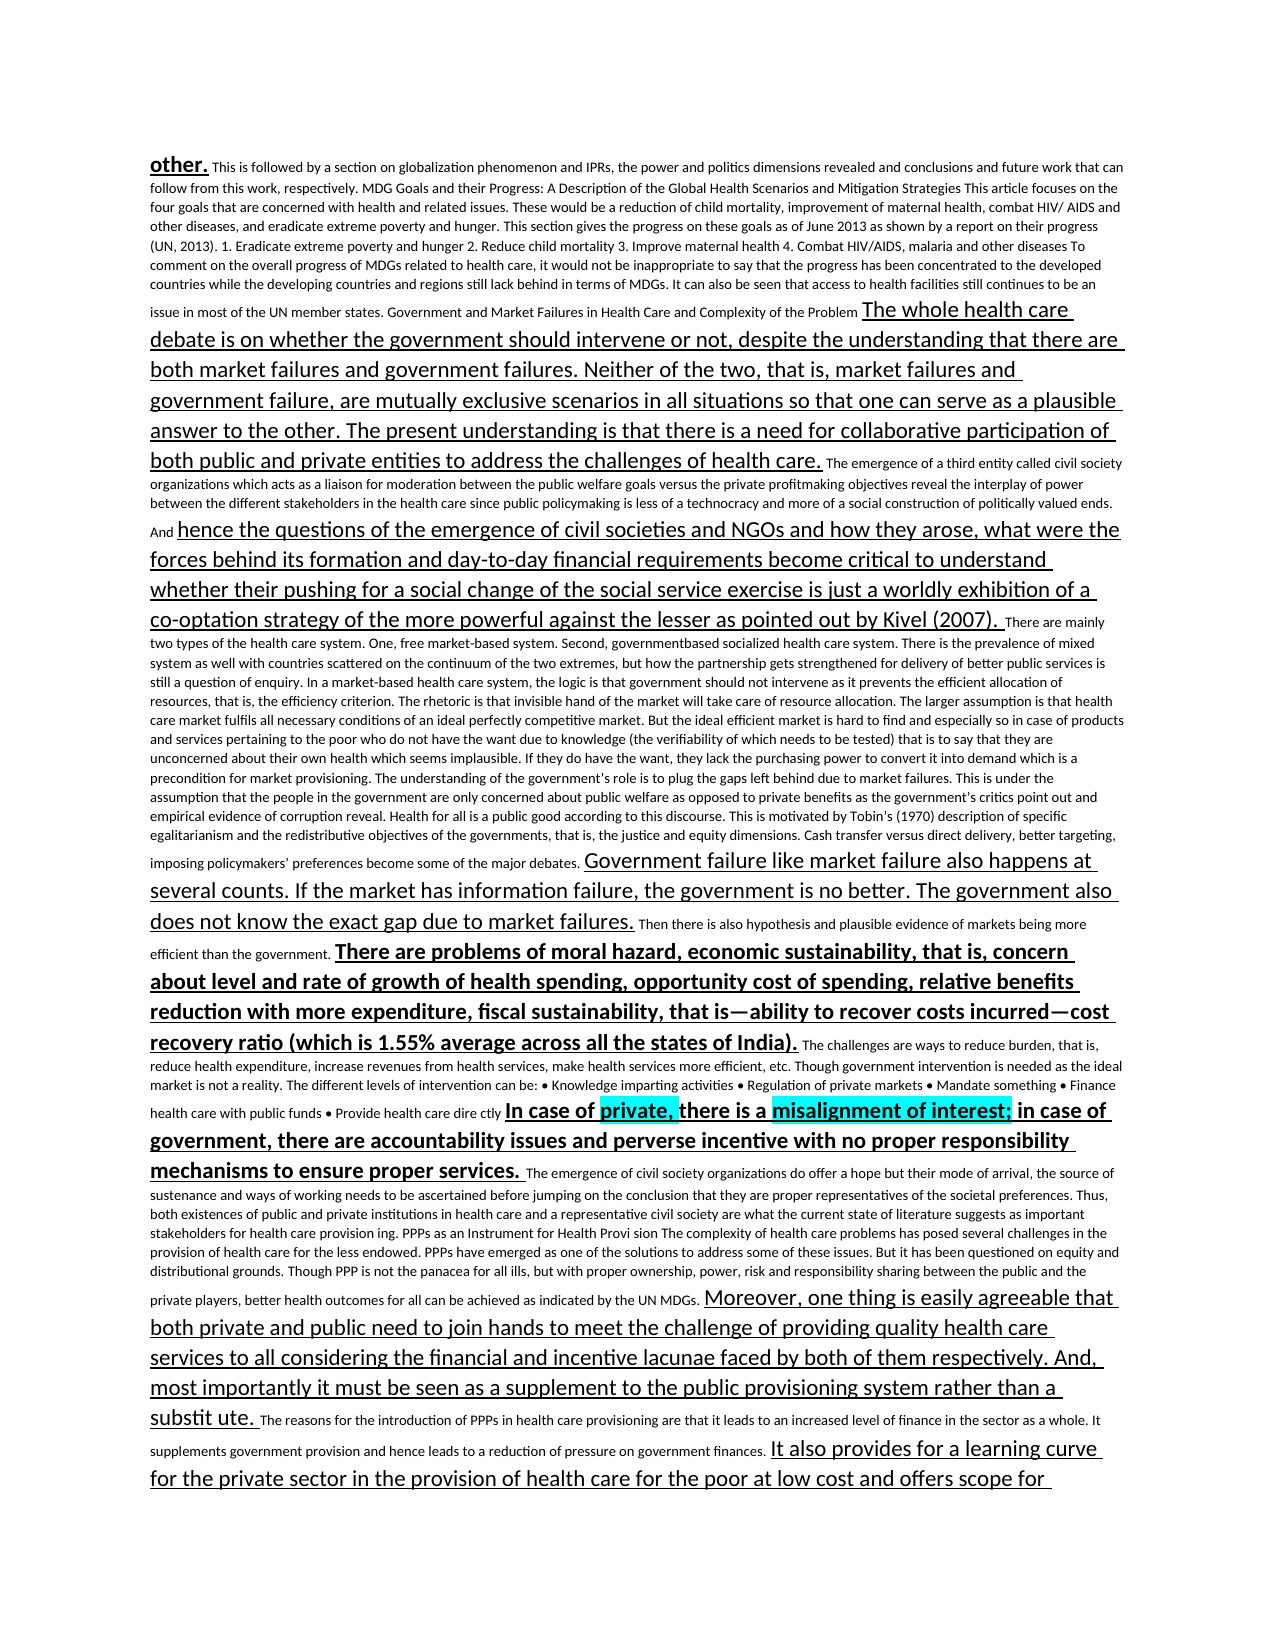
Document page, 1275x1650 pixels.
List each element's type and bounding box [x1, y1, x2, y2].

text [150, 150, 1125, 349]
text [150, 351, 1125, 1492]
